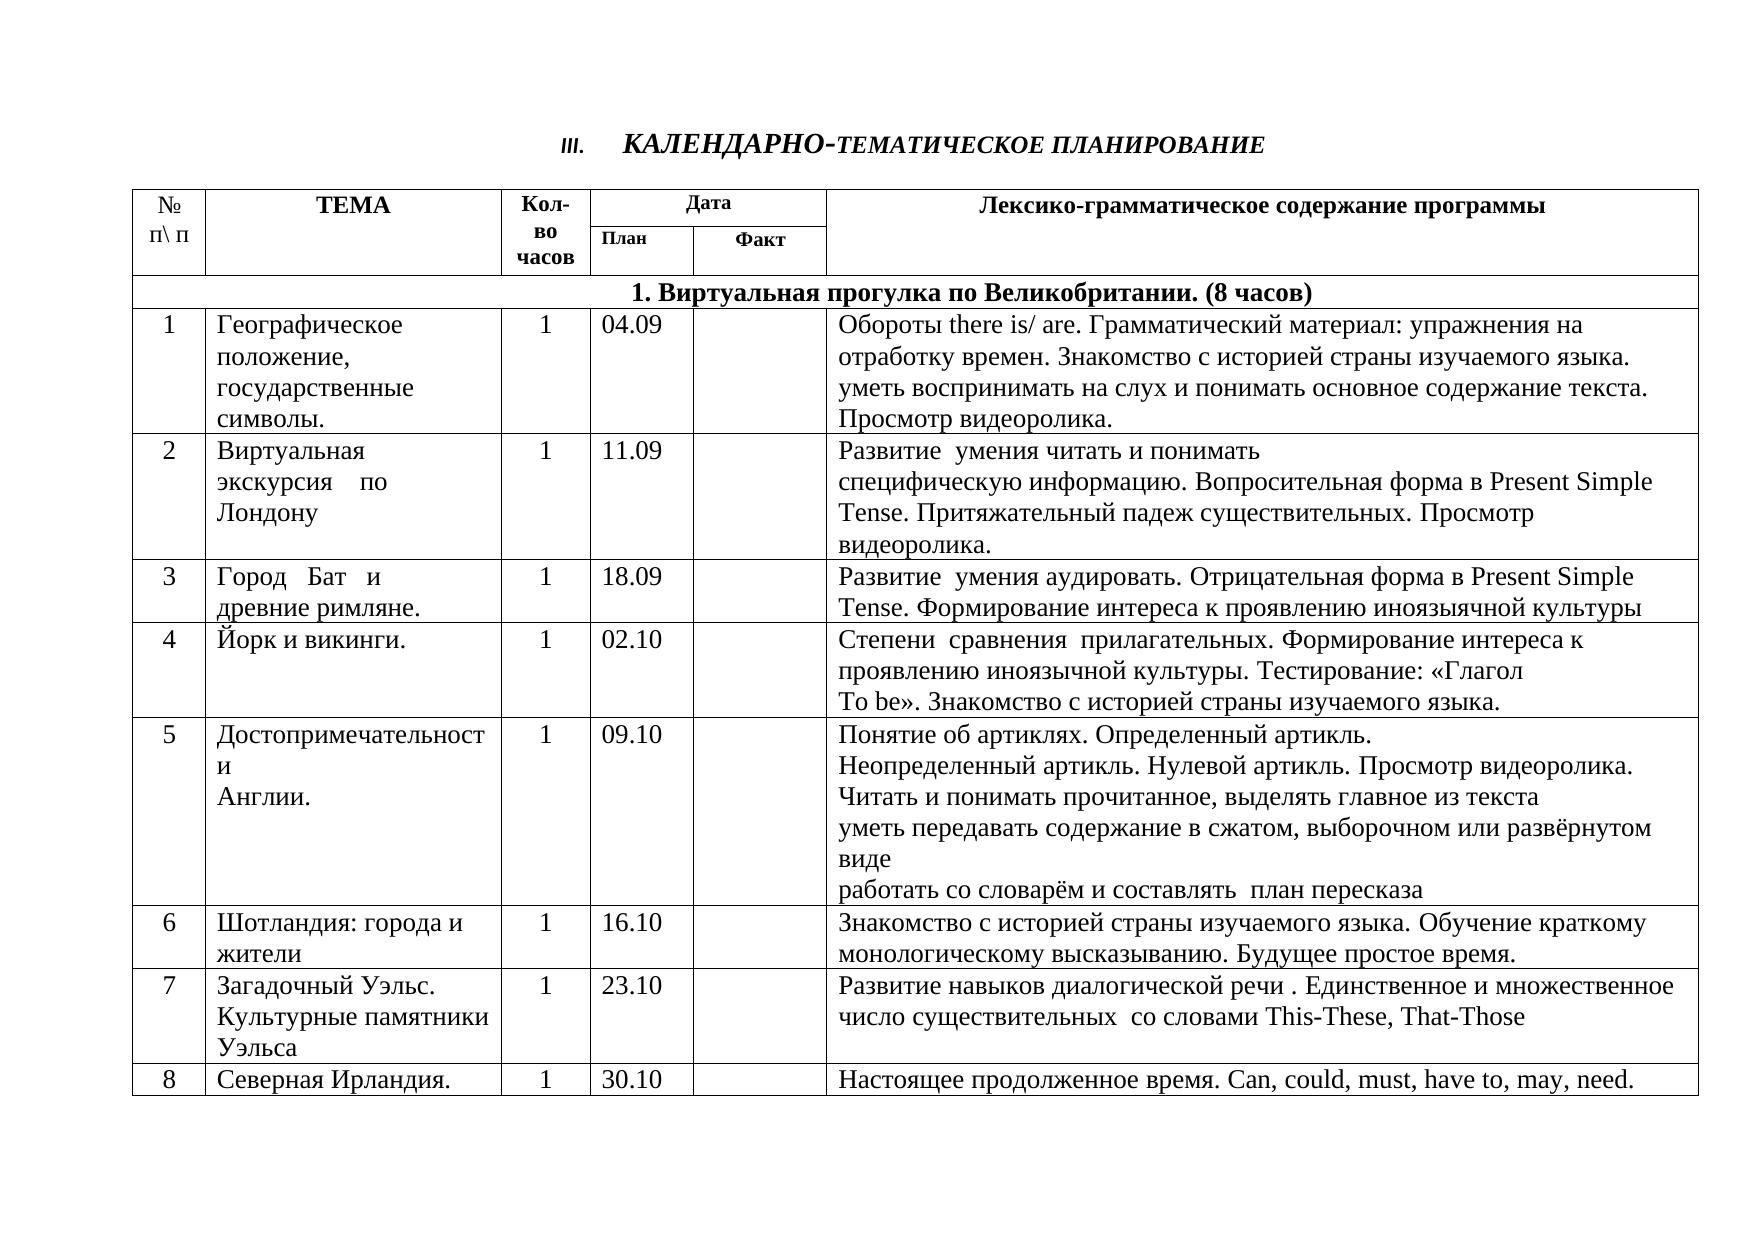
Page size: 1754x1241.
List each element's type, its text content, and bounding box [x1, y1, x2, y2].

table_cell 23.10 [591, 969, 693, 1062]
table_cell [694, 309, 826, 433]
table_cell [694, 434, 826, 559]
table_cell 11.09 [591, 434, 693, 559]
table_cell 1 [502, 623, 590, 717]
table_cell [694, 1064, 826, 1094]
table_header Лексико-грамматическое содержание программы [827, 190, 1698, 275]
table_cell Йорк и викинги. [206, 623, 501, 717]
table_cell Степени сравнения прилагательных. Формирование интереса к проявлению иноязычной культуры. Тестирование: «Глагол To be». Знакомство с историей страны изучаемого языка. [827, 623, 1698, 717]
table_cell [827, 1064, 1698, 1094]
table_cell [694, 560, 826, 622]
table_cell Понятие об артиклях. Определенный артикль. Неопределенный артикль. Нулевой артикль. Просмотр видеоролика. Читать и понимать прочитанное, выделять главное из текста уметь передавать содержание в сжатом, выборочном или развёрнутом виде работать со словарём и составлять план пересказа [827, 718, 1698, 904]
list КАЛЕНДАРНО-ТЕМАТИЧЕСКОЕ ПЛАНИРОВАНИЕ [156, 122, 1695, 161]
table_cell Обороты there is/ are. Грамматический материал: упражнения на отработку времен. Знакомство с историей страны изучаемого языка. уметь воспринимать на слух и понимать основное содержание текста. Просмотр видеоролика. [827, 309, 1698, 433]
table_cell [694, 718, 826, 904]
table_header Дата [591, 190, 826, 226]
table_cell [694, 623, 826, 717]
table_cell Достопримечательности Англии. [206, 718, 501, 904]
table_cell 2 [133, 434, 205, 559]
table_cell 1 [502, 560, 590, 622]
table_header Кол-во часов [502, 190, 590, 275]
table_cell [694, 969, 826, 1062]
table_cell 18.09 [591, 560, 693, 622]
table_cell Шотландия: города и жители [206, 906, 501, 968]
table_cell 1 [502, 309, 590, 433]
table_cell Развитие навыков диалогической речи . Единственное и множественное число существительных со словами This-These, That-Those [827, 969, 1698, 1062]
table_cell 7 [133, 969, 205, 1062]
table_cell Развитие умения аудировать. Отрицательная форма в Present Simple Tense. Формирование интереса к проявлению иноязыячной культуры [827, 560, 1698, 622]
table_cell 1. Виртуальная прогулка по Великобритании. (8 часов) [133, 276, 1698, 308]
table_cell Факт [694, 227, 826, 275]
table_cell 5 [133, 718, 205, 904]
table_cell 3 [133, 560, 205, 622]
table_cell Географическое положение, государственные символы. [206, 309, 501, 433]
table_cell 30.10 [591, 1064, 693, 1094]
table_cell 04.09 [591, 309, 693, 433]
table_cell 1 [133, 309, 205, 433]
table_cell 4 [133, 623, 205, 717]
table_cell 02.10 [591, 623, 693, 717]
table_cell 8 [133, 1064, 205, 1094]
table_cell 1 [502, 434, 590, 559]
table_cell 09.10 [591, 718, 693, 904]
table_cell Загадочный Уэльс. Культурные памятники Уэльса [206, 969, 501, 1062]
table_cell 16.10 [591, 906, 693, 968]
table_cell Развитие умения читать и понимать специфическую информацию. Вопросительная форма в Present Simple Tense. Притяжательный падеж существительных. Просмотр видеоролика. [827, 434, 1698, 559]
table_cell 1 [502, 969, 590, 1062]
table_cell 1 [502, 1064, 590, 1094]
table_header ТЕМА [206, 190, 501, 275]
table_cell План [591, 227, 693, 275]
table_cell 6 [133, 906, 205, 968]
table_cell [694, 906, 826, 968]
table_cell 1 [502, 718, 590, 904]
table_cell Виртуальная экскурсия по Лондону [206, 434, 501, 559]
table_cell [206, 1064, 501, 1094]
table_header № п\ п [133, 190, 205, 275]
table_cell Знакомство с историей страны изучаемого языка. Обучение краткому монологическому высказыванию. Будущее простое время. [827, 906, 1698, 968]
table_cell Город Бат и древние римляне. [206, 560, 501, 622]
table_cell 1 [502, 906, 590, 968]
